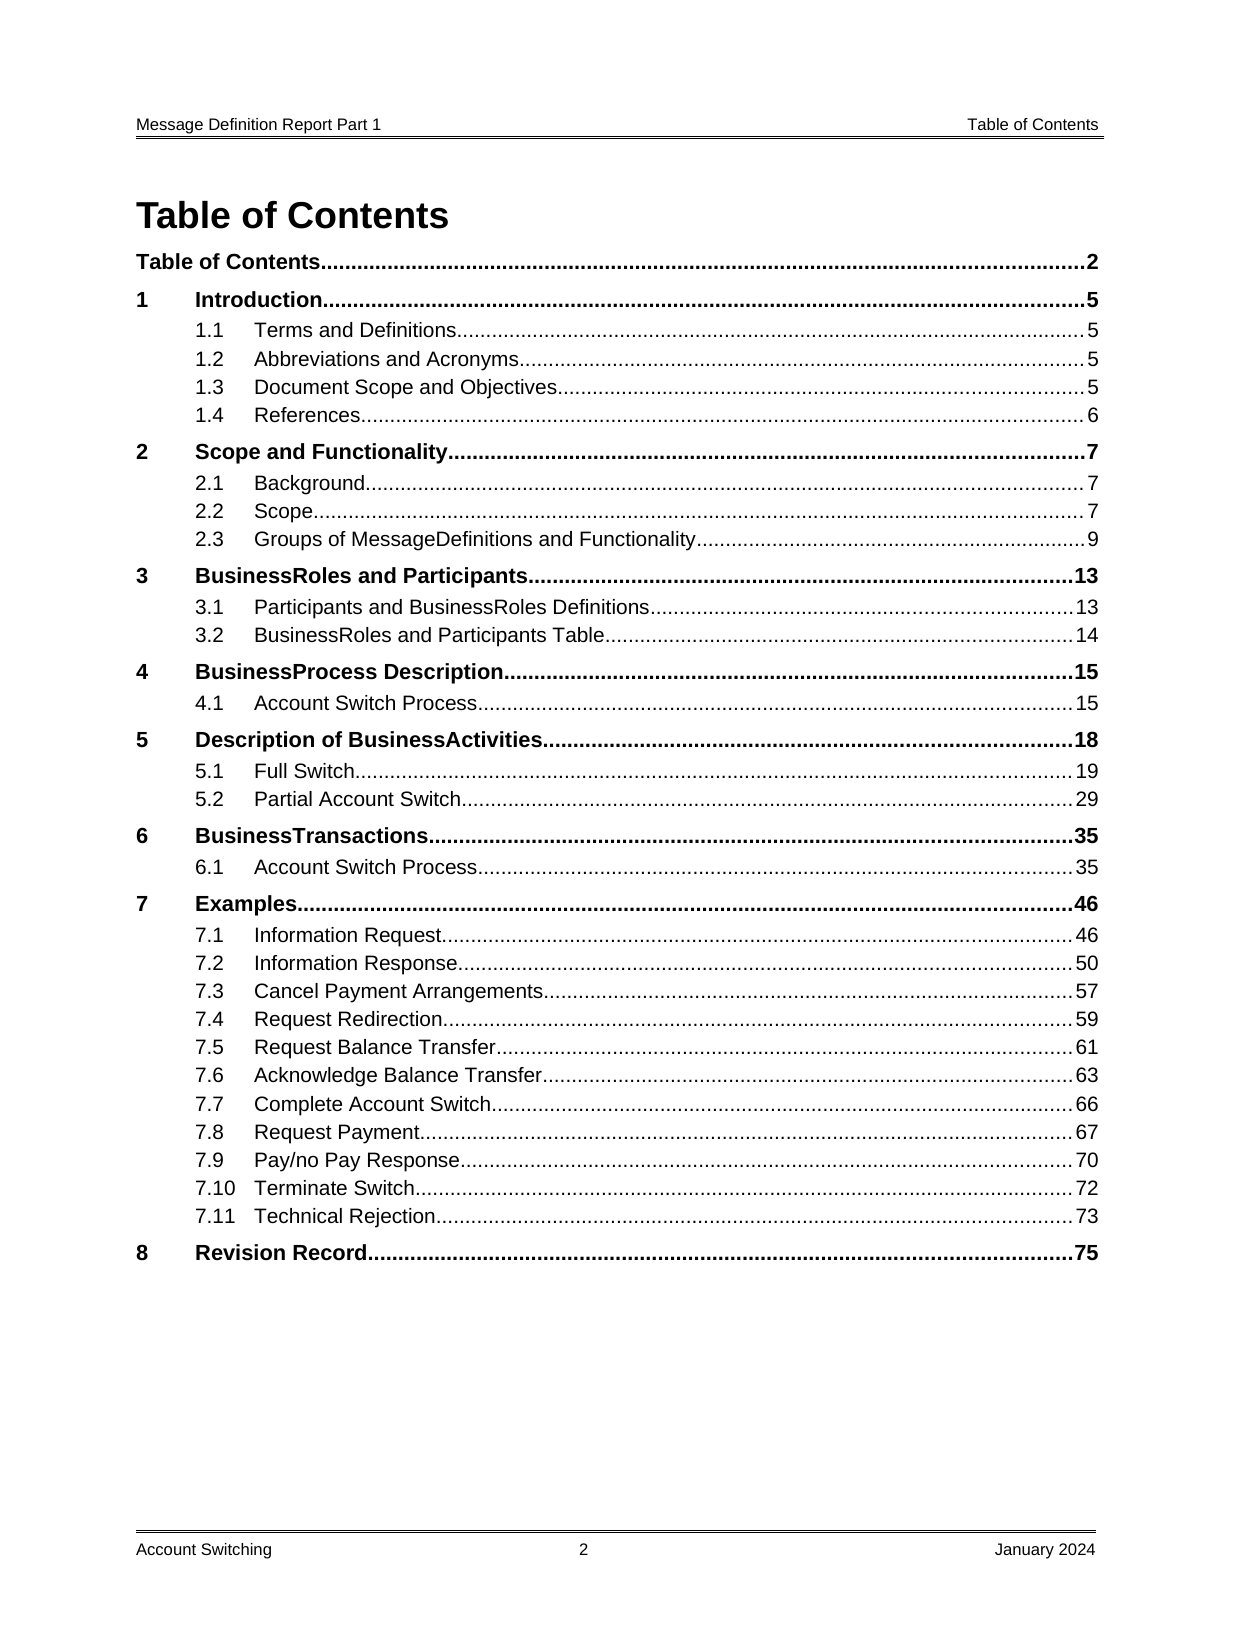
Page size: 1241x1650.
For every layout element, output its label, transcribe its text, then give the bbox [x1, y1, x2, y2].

text 7.10 Terminate Switch 72 [195, 1176, 1104, 1200]
text 7.8 Request Payment 67 [195, 1119, 1104, 1143]
text 1.2 Abbreviations and Acronyms 5 [195, 346, 1104, 370]
text 8 Revision Record 75 [136, 1240, 1104, 1266]
text 3 BusinessRoles and Participants 13 [136, 563, 1104, 588]
text 7.4 Request Redirection 59 [195, 1007, 1104, 1031]
text 7.6 Acknowledge Balance Transfer 63 [195, 1063, 1104, 1087]
text 2.3 Groups of MessageDefinitions and Functionality 9 [195, 527, 1104, 551]
text 2.1 Background 7 [195, 471, 1104, 494]
text 7.3 Cancel Payment Arrangements 57 [195, 979, 1104, 1003]
text 7 Examples 46 [136, 891, 1104, 916]
text 1 Introduction 5 [136, 287, 1104, 312]
text 7.7 Complete Account Switch 66 [195, 1091, 1104, 1115]
text 3.1 Participants and BusinessRoles Definitions 13 [195, 595, 1104, 619]
text 2 Scope and Functionality 7 [136, 439, 1104, 464]
text 6 BusinessTransactions 35 [136, 823, 1104, 848]
text 5 Description of BusinessActivities 18 [136, 727, 1104, 752]
text 4 BusinessProcess Description 15 [136, 659, 1104, 684]
text 7.1 Information Request 46 [195, 923, 1104, 947]
text 7.2 Information Response 50 [195, 951, 1104, 975]
text 1.3 Document Scope and Objectives 5 [195, 374, 1104, 398]
text 7.5 Request Balance Transfer 61 [195, 1035, 1104, 1059]
text 3.2 BusinessRoles and Participants Table 14 [195, 623, 1104, 647]
subtitle Table of Contents [136, 193, 1104, 237]
text 6.1 Account Switch Process 35 [195, 855, 1104, 879]
text 4.1 Account Switch Process 15 [195, 691, 1104, 715]
text 7.9 Pay/no Pay Response 70 [195, 1148, 1104, 1172]
text 2.2 Scope 7 [195, 499, 1104, 523]
text 7.11 Technical Rejection 73 [195, 1204, 1104, 1228]
text 5.2 Partial Account Switch 29 [195, 787, 1104, 811]
text Table of Contents 2 [136, 249, 1104, 274]
text 1.4 References 6 [195, 403, 1104, 427]
text 5.1 Full Switch 19 [195, 759, 1104, 783]
text 1.1 Terms and Definitions 5 [195, 318, 1104, 342]
